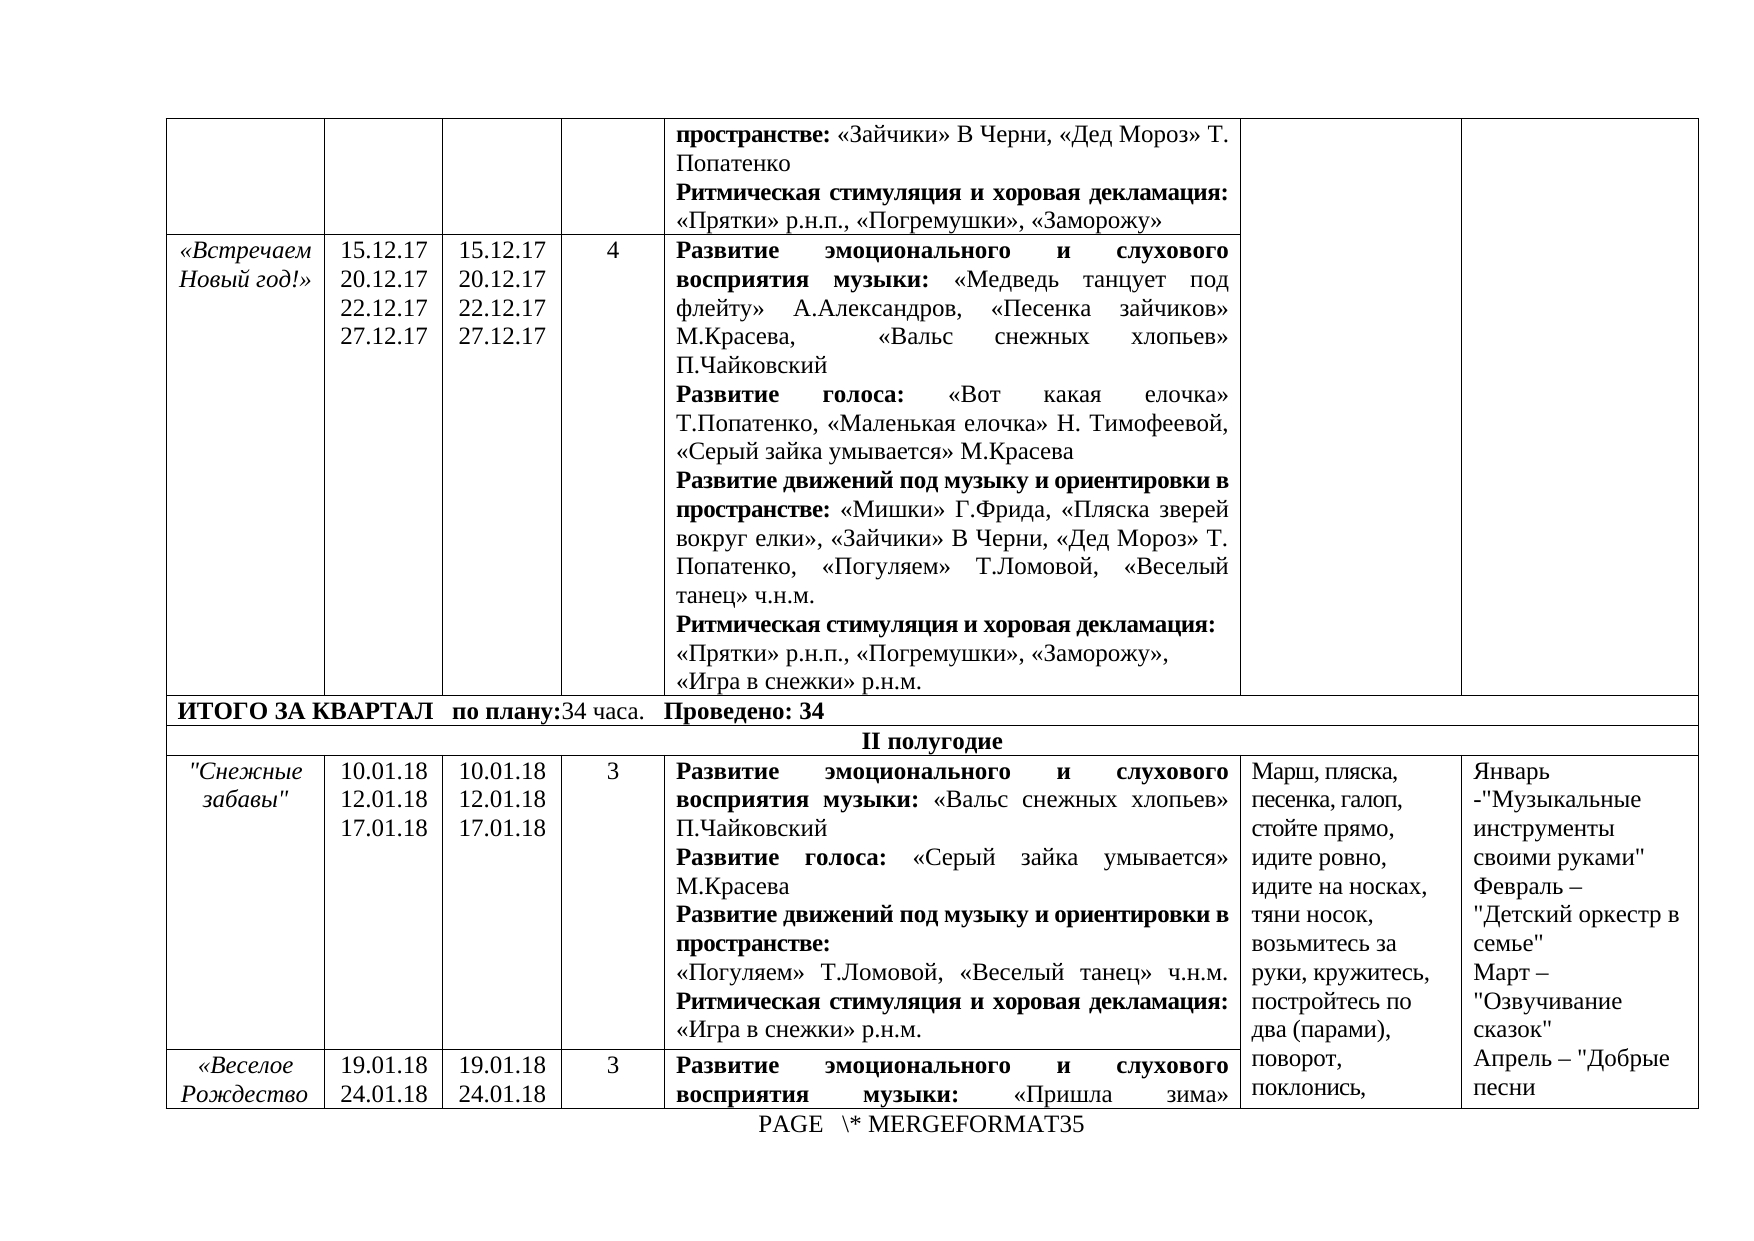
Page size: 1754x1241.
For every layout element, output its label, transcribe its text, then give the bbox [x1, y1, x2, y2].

table_cell 10.01.18 12.01.18 17.01.18 [443, 756, 561, 1049]
table_cell Марш, пляска, песенка, галоп, стойте прямо, идите ровно, идите на носках, тяни носок, возьмитесь за руки, кружитесь, постройтесь по два (парами), поворот, поклонись, праздник, Снегурочка, слушайте музыку. Что будем делать— покажите. Что слушали? — Марш (пляску, песенку). Слушайте марш, шагайте. Слушайте песенку, пойте. Слушайте пляску, пляшите. Играй на барабане (пианино, трензеле). Играй громко (тихо). Играй быстро (медленно). Громкая (тихая) музыка. Слушайте громкую музыку, топайте. Пойте плавно. Оля поет плавно, красиво. Говори низким (высоким) голосом. Пой высоким (низким) голосом, как птичка (мишка). Покажи, где ударение. Ударения нет — хлопайте тихо. Ударение — хлопайте и топайте громко. Покажи, как идет лиса (медведь). Идите красиво, на носках. Кружитесь красиво, плавно. Пляшите весело. [1241, 756, 1461, 1107]
table_cell Развитие эмоционального и слухового восприятия музыки: «Медведь танцует под флейту» А.Александров, «Песенка зайчиков» М.Красева, «Вальс снежных хлопьев» П.Чайковский Развитие голоса: «Вот какая елочка» Т.Попатенко, «Маленькая елочка» Н. Тимофеевой, «Серый зайка умывается» М.Красева Развитие движений под музыку и ориентировки в пространстве: «Мишки» Г.Фрида, «Пляска зверей вокруг елки», «Зайчики» В Черни, «Дед Мороз» Т. Попатенко, «Погуляем» Т.Ломовой, «Веселый танец» ч.н.м. Ритмическая стимуляция и хоровая декламация: «Прятки» р.н.п., «Погремушки», «Заморожу», «Игра в снежки» р.н.м. [665, 235, 1240, 695]
table_cell 10.01.18 12.01.18 17.01.18 [325, 756, 442, 1049]
table_cell ИТОГО ЗА КВАРТАЛ по плану:34 часа. Проведено: 34 [167, 696, 1698, 725]
table_cell "Снежные забавы" [167, 756, 324, 1049]
table_cell 4 [562, 235, 664, 695]
table_cell «Веселое Рождество» [167, 1050, 324, 1107]
table_cell «Встречаем Новый год!» [167, 235, 324, 695]
table_cell 3 [562, 1050, 664, 1107]
table_cell 15.12.1720.12.17 22.12.17 27.12.17 [325, 235, 442, 695]
table_cell Развитие эмоционального и слухового восприятия музыки: «Вальс снежных хлопьев» П.Чайковский Развитие голоса: «Серый зайка умывается» М.Красева Развитие движений под музыку и ориентировки в пространстве: «Погуляем» Т.Ломовой, «Веселый танец» ч.н.м. Ритмическая стимуляция и хоровая декламация: «Игра в снежки» р.н.м. [665, 756, 1240, 1049]
table_cell 15.12.1720.12.17 22.12.17 27.12.17 [443, 235, 561, 695]
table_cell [325, 1050, 442, 1107]
table_cell Январь -"Музыкальные инструменты своими руками" Февраль – "Детский оркестр в семье" Март – "Озвучивание сказок" Апрель – "Добрые песни В.Шаинского" Май – "Праздник в семье" [1462, 756, 1698, 1107]
table_cell 3 [562, 119, 664, 234]
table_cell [665, 119, 1240, 234]
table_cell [167, 119, 324, 234]
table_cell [665, 1050, 1240, 1107]
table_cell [325, 119, 442, 234]
table_cell II полугодие [167, 726, 1698, 755]
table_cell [443, 119, 561, 234]
table_cell 3 [562, 756, 664, 1049]
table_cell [443, 1050, 561, 1107]
